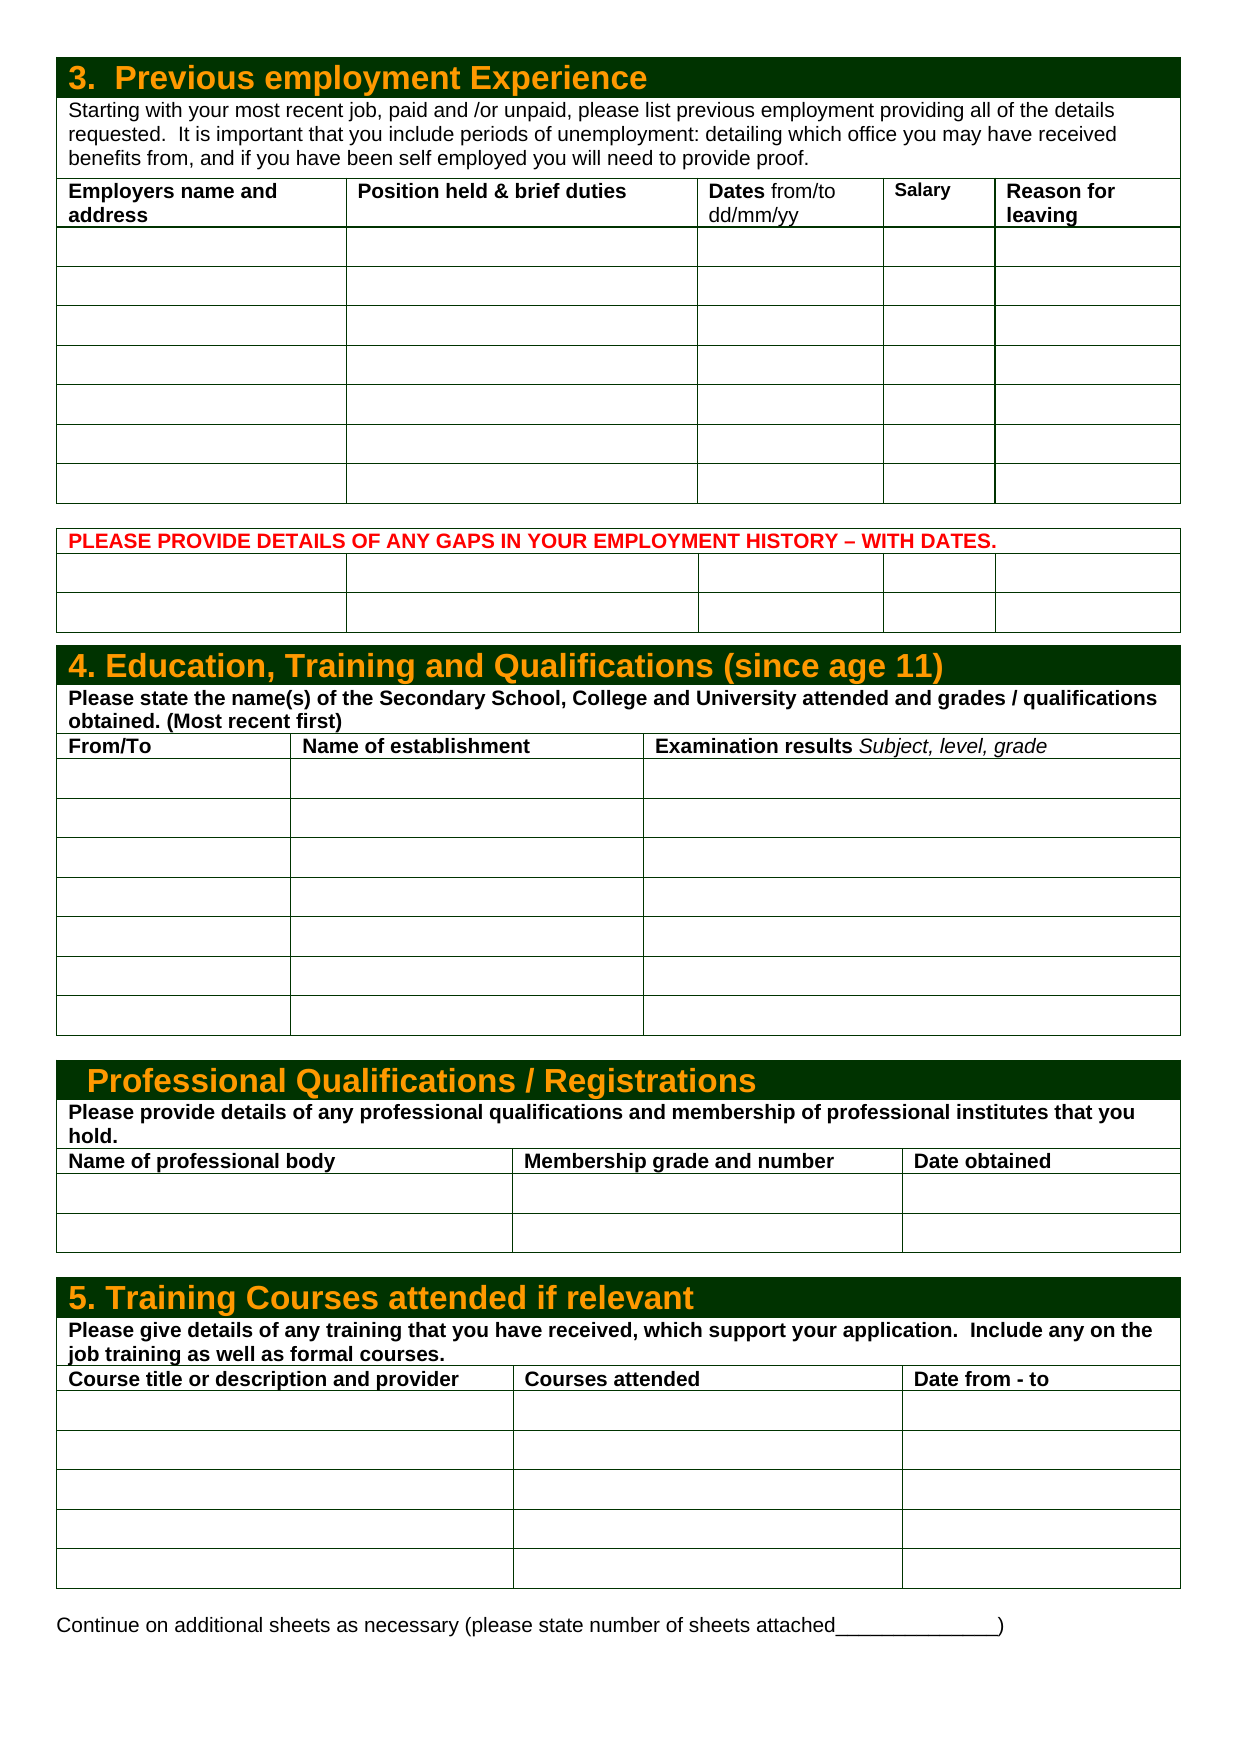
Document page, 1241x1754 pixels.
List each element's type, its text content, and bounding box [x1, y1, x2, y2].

table_cell [699, 554, 883, 592]
table_header PLEASE PROVIDE DETAILS OF ANY GAPS IN YOUR EMPLOYMENT HISTORY – WITH DATES. [57, 529, 1180, 553]
table_cell [903, 1391, 1180, 1430]
table_cell [57, 799, 290, 837]
table_cell [903, 1174, 1180, 1212]
table_cell [57, 228, 346, 266]
table_cell [698, 267, 883, 305]
table_cell Membership grade and number [513, 1149, 902, 1173]
table_cell Course title or description and provider [57, 1366, 513, 1390]
table_cell Please provide details of any professional qualifications and membership of professional institutes that you hold. [57, 1100, 1180, 1148]
table_cell [347, 385, 697, 424]
table_cell Position held & brief duties [347, 179, 697, 226]
table_cell [996, 425, 1180, 463]
table_cell [57, 917, 290, 956]
table_cell Examination results Subject, level, grade [644, 734, 1180, 758]
table_cell [903, 1549, 1180, 1588]
table_cell [996, 267, 1180, 305]
table_cell [57, 957, 290, 995]
table_cell [884, 385, 994, 424]
table_cell Name of professional body [57, 1149, 512, 1173]
table_cell [514, 1470, 902, 1509]
table_cell Dates from/to dd/mm/yy [698, 179, 883, 226]
table_cell [996, 385, 1180, 424]
table_cell [903, 1431, 1180, 1469]
table_cell [291, 957, 643, 995]
table_cell [57, 554, 346, 592]
table_cell [884, 464, 994, 503]
table_cell [514, 1549, 902, 1588]
table_cell [347, 425, 697, 463]
table_cell [347, 593, 698, 632]
table_cell [903, 1214, 1180, 1252]
table_cell [347, 464, 697, 503]
table_cell [884, 306, 994, 345]
table_header 5. Training Courses attended if relevant [57, 1278, 1180, 1316]
table_cell [347, 346, 697, 384]
table_cell [291, 917, 643, 956]
table_cell [698, 425, 883, 463]
table_cell [57, 306, 346, 345]
table_cell [884, 267, 994, 305]
table_cell [644, 996, 1180, 1034]
table_cell [57, 759, 290, 798]
table_cell [347, 228, 697, 266]
table_cell [698, 306, 883, 345]
table_cell Date obtained [903, 1149, 1180, 1173]
table_cell [699, 593, 883, 632]
table_cell [57, 1549, 513, 1588]
table_cell Reason for leaving [996, 179, 1180, 226]
table_cell [57, 1174, 512, 1212]
table_cell [644, 799, 1180, 837]
table_cell [57, 593, 346, 632]
table_header 3. Previous employment Experience [57, 58, 1180, 96]
table_cell [996, 346, 1180, 384]
table_cell [347, 554, 698, 592]
table_cell [644, 759, 1180, 798]
table_cell [57, 1510, 513, 1548]
table_cell [513, 1174, 902, 1212]
table_cell [514, 1391, 902, 1430]
table_cell [996, 593, 1180, 632]
text Continue on additional sheets as necessary (please state number of sheets attached______________) [56, 1613, 1181, 1637]
table_header 4. Education, Training and Qualifications (since age 11) [57, 646, 1180, 684]
table_cell [57, 838, 290, 877]
table_cell [347, 306, 697, 345]
table_cell [884, 346, 994, 384]
table_cell [644, 878, 1180, 916]
table_cell [884, 593, 995, 632]
table_cell [644, 957, 1180, 995]
table_cell [57, 996, 290, 1034]
table_cell [698, 385, 883, 424]
table_cell [996, 228, 1180, 266]
table_cell [903, 1510, 1180, 1548]
table_cell [644, 838, 1180, 877]
table_cell [698, 228, 883, 266]
table_cell [291, 759, 643, 798]
table_cell [698, 464, 883, 503]
table_cell Starting with your most recent job, paid and /or unpaid, please list previous employment providing all of the details requested. It is important that you include periods of unemployment: detailing which office you may have received benefits from, and if you have been self employed you will need to provide proof. [57, 98, 1180, 177]
table_cell [57, 878, 290, 916]
table_cell [57, 464, 346, 503]
table_cell [57, 346, 346, 384]
table_cell Name of establishment [291, 734, 643, 758]
table_cell Salary [884, 179, 994, 226]
table_cell [884, 228, 994, 266]
table_cell [996, 464, 1180, 503]
table_cell [514, 1510, 902, 1548]
table_cell Courses attended [514, 1366, 902, 1390]
table_cell Please state the name(s) of the Secondary School, College and University attended and grades / qualifications obtained. (Most recent first) [57, 685, 1180, 733]
table_cell [884, 425, 994, 463]
table_cell [291, 799, 643, 837]
table_cell From/To [57, 734, 290, 758]
table_cell [996, 554, 1180, 592]
table_cell [903, 1470, 1180, 1509]
table_cell [291, 838, 643, 877]
table_cell [57, 1431, 513, 1469]
table_cell [884, 554, 995, 592]
table_cell [698, 346, 883, 384]
table_cell [513, 1214, 902, 1252]
table_cell Employers name and address [57, 179, 346, 226]
table_cell [291, 996, 643, 1034]
table_cell [57, 425, 346, 463]
table_cell [57, 1214, 512, 1252]
table_cell Please give details of any training that you have received, which support your application. Include any on the job training as well as formal courses. [57, 1318, 1180, 1365]
table_header Professional Qualifications / Registrations [57, 1061, 1180, 1099]
table_cell [57, 1391, 513, 1430]
table_cell [291, 878, 643, 916]
table_cell [347, 267, 697, 305]
table_cell [514, 1431, 902, 1469]
table_cell [57, 385, 346, 424]
table_cell [644, 917, 1180, 956]
table_cell Date from - to [903, 1366, 1180, 1390]
table_cell [996, 306, 1180, 345]
table_cell [57, 267, 346, 305]
table_cell [57, 1470, 513, 1509]
